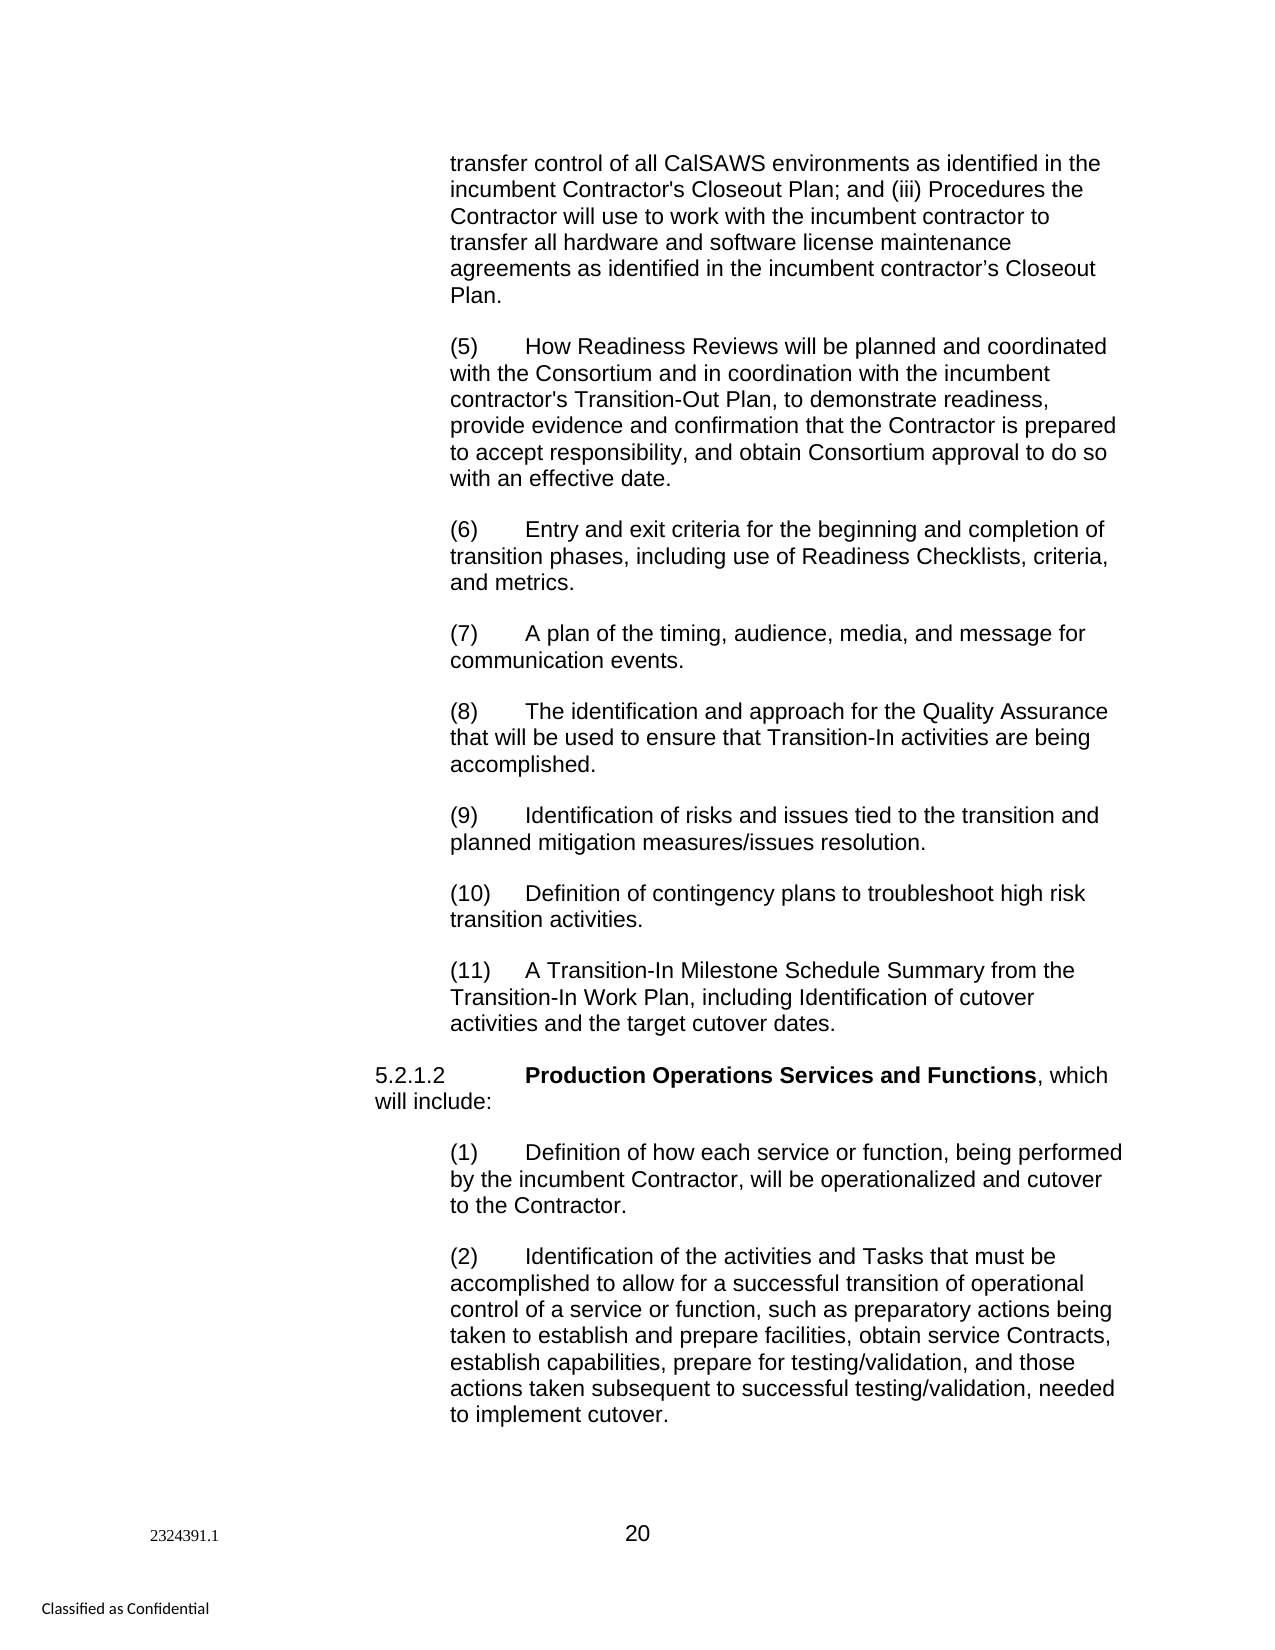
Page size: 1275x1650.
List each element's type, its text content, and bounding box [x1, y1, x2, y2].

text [450, 150, 1125, 308]
text Production Operations Services and Functions, which will include: [375, 1062, 1125, 1114]
text How Readiness Reviews will be planned and coordinated with the Consortium and in coordination with the incumbent contractor's Transition-Out Plan, to demonstrate readiness, provide evidence and confirmation that the Contractor is prepared to accept responsibility, and obtain Consortium approval to do so with an effective date. [450, 333, 1125, 491]
text A plan of the timing, audience, media, and message for communication events. [450, 620, 1125, 673]
text A Transition-In Milestone Schedule Summary from the Transition-In Work Plan, including Identification of cutover activities and the target cutover dates. [450, 957, 1125, 1037]
text Identification of risks and issues tied to the transition and planned mitigation measures/issues resolution. [450, 802, 1125, 855]
text Identification of the activities and Tasks that must be accomplished to allow for a successful transition of operational control of a service or function, such as preparatory actions being taken to establish and prepare facilities, obtain service Contracts, establish capabilities, prepare for testing/validation, and those actions taken subsequent to successful testing/validation, needed to implement cutover. [450, 1243, 1125, 1428]
text Entry and exit criteria for the beginning and completion of transition phases, including use of Readiness Checklists, criteria, and metrics. [450, 516, 1125, 595]
text Definition of how each service or function, being performed by the incumbent Contractor, will be operationalized and cutover to the Contractor. [450, 1139, 1125, 1218]
text Definition of contingency plans to troubleshoot high risk transition activities. [450, 880, 1125, 932]
text The identification and approach for the Quality Assurance that will be used to ensure that Transition-In activities are being accomplished. [450, 698, 1125, 777]
